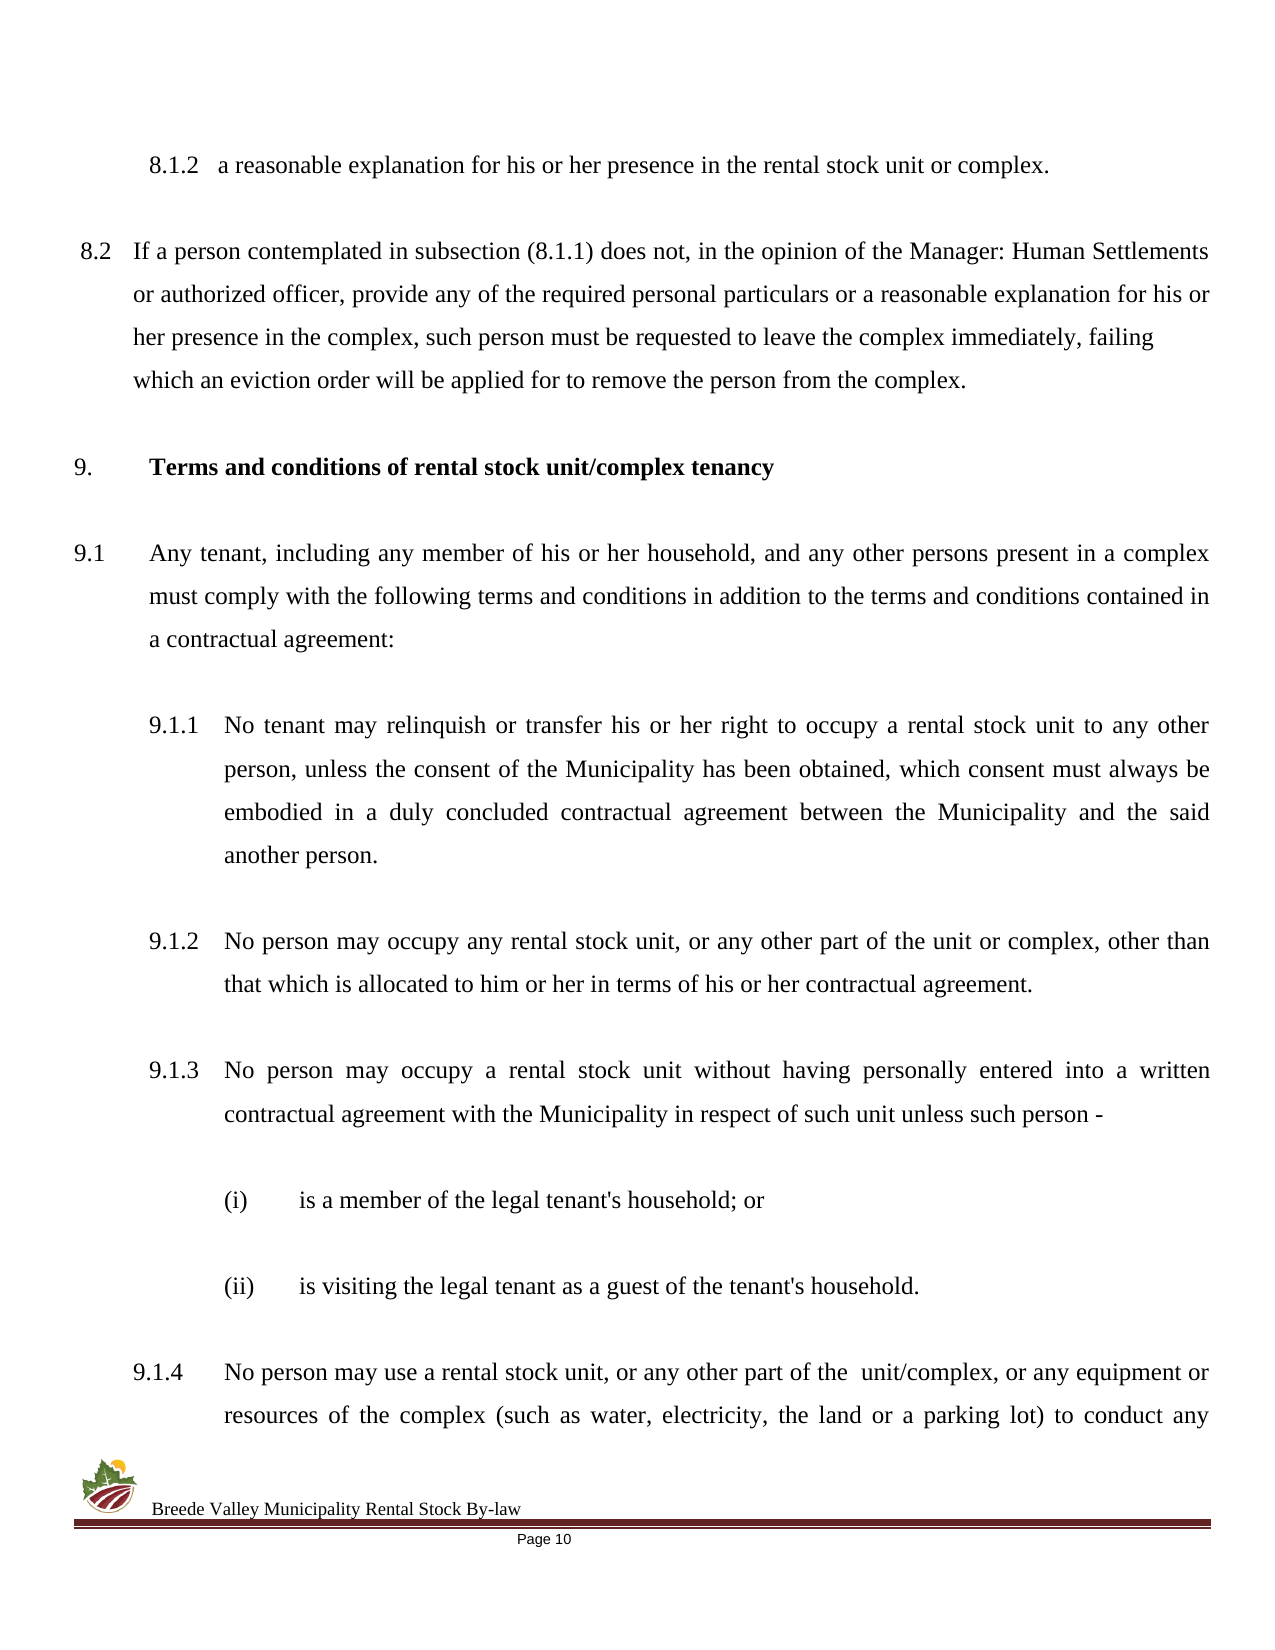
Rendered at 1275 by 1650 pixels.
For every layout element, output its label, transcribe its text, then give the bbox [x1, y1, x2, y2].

text 9.1 Any tenant, including any member of his or her household, and any other persons present in a complex must comply with the following terms and conditions in addition to the terms and conditions contained in a contractual agreement: [74, 538, 1211, 653]
text 8.1.2 a reasonable explanation for his or her presence in the rental stock unit or complex. [133, 150, 1211, 179]
text which an eviction order will be applied for to remove the person from the complex. [133, 366, 1211, 394]
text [133, 1357, 1211, 1429]
text (i) is a member of the legal tenant's household; or [149, 1185, 1211, 1214]
text 9.1.1 No tenant may relinquish or transfer his or her right to occupy a rental stock unit to any other person, unless the consent of the Municipality has been obtained, which consent must always be embodied in a duly concluded contractual agreement between the Municipality and the said another person. [149, 711, 1211, 869]
text 8.2 If a person contemplated in subsection (8.1.1) does not, in the opinion of the Manager: Human Settlements or authorized officer, provide any of the required personal particulars or a reasonable explanation for his or her presence in the complex, such person must be requested to leave the complex immediately, failing [74, 236, 1211, 351]
text 9.1.3 No person may occupy a rental stock unit without having personally entered into a written contractual agreement with the Municipality in respect of such unit unless such person - [149, 1056, 1211, 1127]
text 9.1.2 No person may occupy any rental stock unit, or any other part of the unit or complex, other than that which is allocated to him or her in terms of his or her contractual agreement. [149, 926, 1211, 998]
text (ii) is visiting the legal tenant as a guest of the tenant's household. [224, 1271, 1211, 1300]
text 9. Terms and conditions of rental stock unit/complex tenancy [74, 452, 1211, 481]
